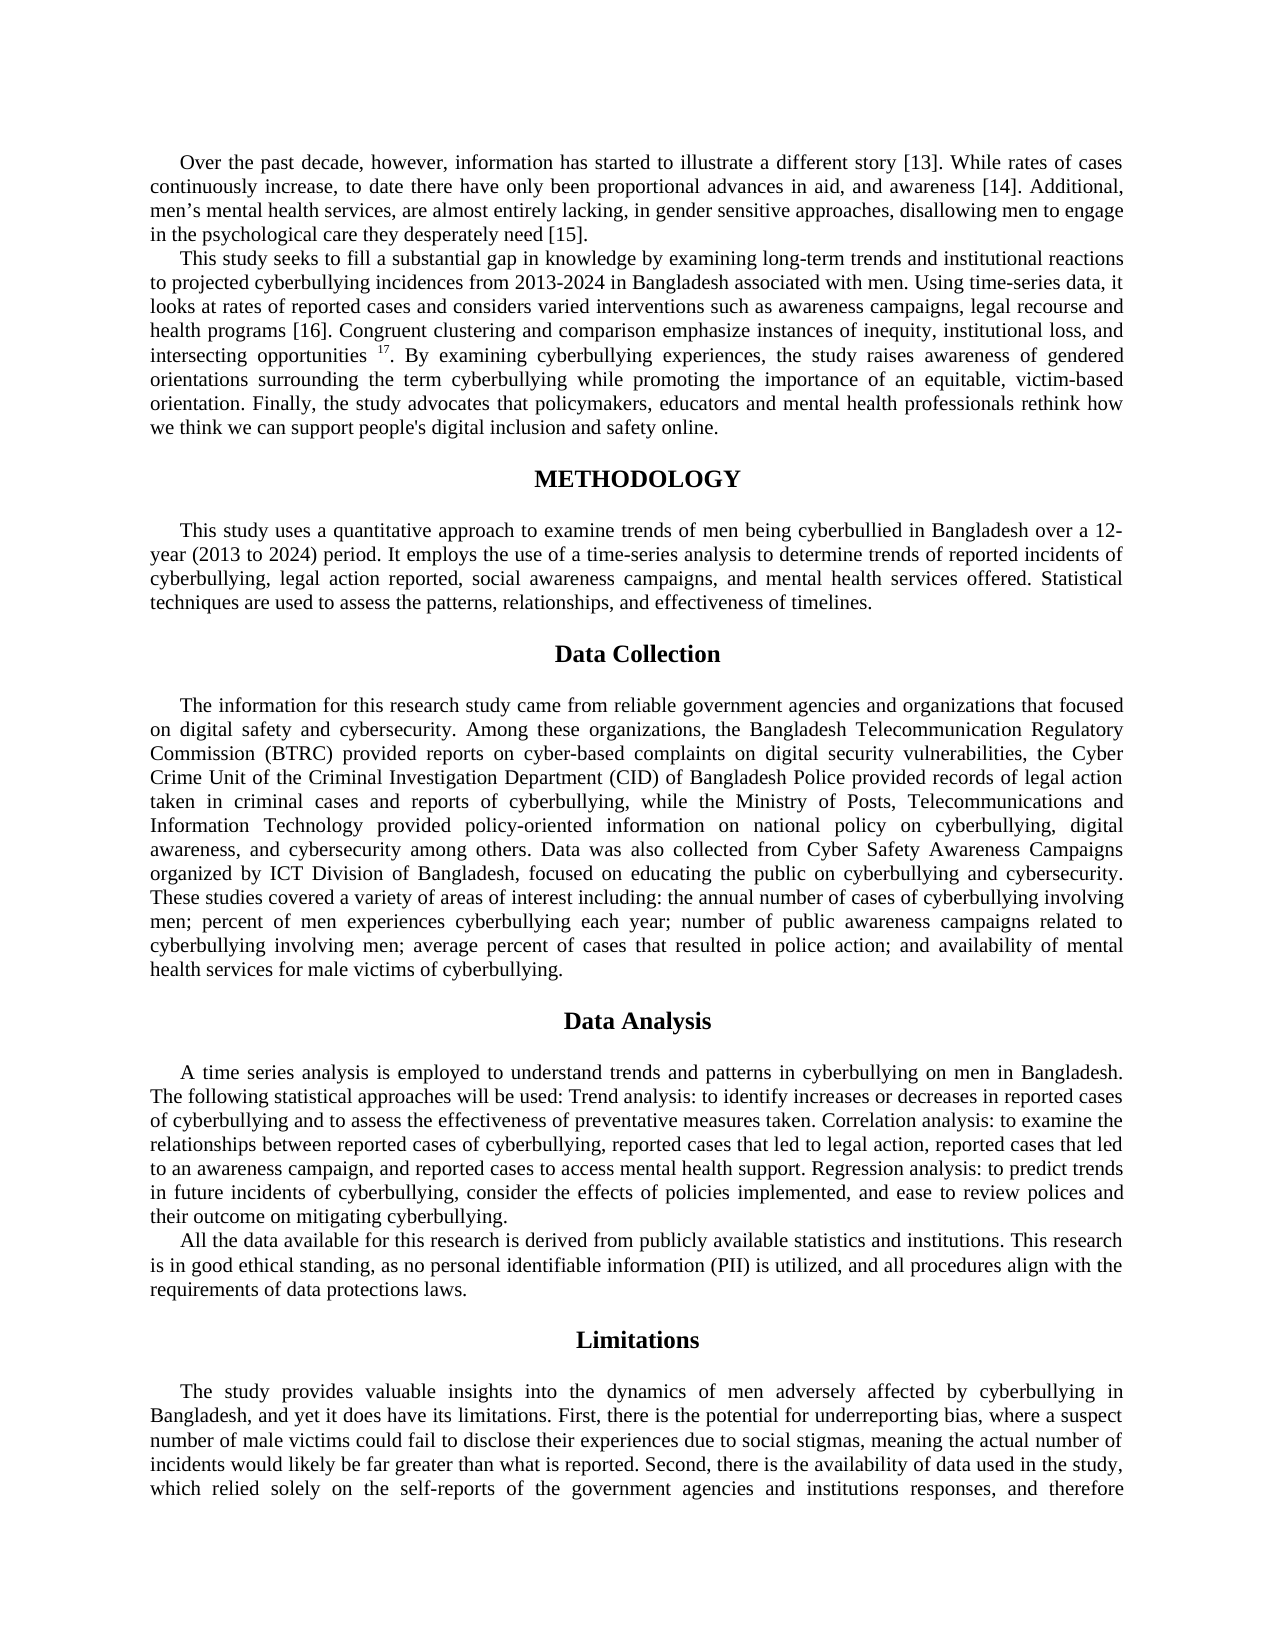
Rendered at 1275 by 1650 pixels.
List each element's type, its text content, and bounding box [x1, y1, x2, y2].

text This study seeks to fill a substantial gap in knowledge by examining long-term trends and institutional reactions to projected cyberbullying incidences from 2013-2024 in Bangladesh associated with men. Using time-series data, it looks at rates of reported cases and considers varied interventions such as awareness campaigns, legal recourse and health programs [16]. Congruent clustering and comparison emphasize instances of inequity, institutional loss, and intersecting opportunities 17. By examining cyberbullying experiences, the study raises awareness of gendered orientations surrounding the term cyberbullying while promoting the importance of an equitable, victim-based orientation. Finally, the study advocates that policymakers, educators and mental health professionals rethink how we think we can support people's digital inclusion and safety online. [150, 246, 1125, 439]
text All the data available for this research is derived from publicly available statistics and institutions. This research is in good ethical standing, as no personal identifiable information (PII) is utilized, and all procedures align with the requirements of data protections laws. [150, 1228, 1125, 1301]
text The information for this research study came from reliable government agencies and organizations that focused on digital safety and cybersecurity. Among these organizations, the Bangladesh Telecommunication Regulatory Commission (BTRC) provided reports on cyber-based complaints on digital security vulnerabilities, the Cyber Crime Unit of the Criminal Investigation Department (CID) of Bangladesh Police provided records of legal action taken in criminal cases and reports of cyberbullying, while the Ministry of Posts, Telecommunications and Information Technology provided policy-oriented information on national policy on cyberbullying, digital awareness, and cybersecurity among others. Data was also collected from Cyber Safety Awareness Campaigns organized by ICT Division of Bangladesh, focused on educating the public on cyberbullying and cybersecurity. These studies covered a variety of areas of interest including: the annual number of cases of cyberbullying involving men; percent of men experiences cyberbullying each year; number of public awareness campaigns related to cyberbullying involving men; average percent of cases that resulted in police action; and availability of mental health services for male victims of cyberbullying. [150, 692, 1125, 981]
subtitle Methodology [150, 464, 1125, 492]
subtitle Data Collection [150, 639, 1125, 667]
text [150, 1379, 1125, 1500]
subtitle Data Analysis [150, 1006, 1125, 1035]
text This study uses a quantitative approach to examine trends of men being cyberbullied in Bangladesh over a 12-year (2013 to 2024) period. It employs the use of a time-series analysis to determine trends of reported incidents of cyberbullying, legal action reported, social awareness campaigns, and mental health services offered. Statistical techniques are used to assess the patterns, relationships, and effectiveness of timelines. [150, 517, 1125, 614]
text A time series analysis is employed to understand trends and patterns in cyberbullying on men in Bangladesh. The following statistical approaches will be used: Trend analysis: to identify increases or decreases in reported cases of cyberbullying and to assess the effectiveness of preventative measures taken. Correlation analysis: to examine the relationships between reported cases of cyberbullying, reported cases that led to legal action, reported cases that led to an awareness campaign, and reported cases to access mental health support. Regression analysis: to predict trends in future incidents of cyberbullying, consider the effects of policies implemented, and ease to review polices and their outcome on mitigating cyberbullying. [150, 1060, 1125, 1228]
text Over the past decade, however, information has started to illustrate a different story [13]. While rates of cases continuously increase, to date there have only been proportional advances in aid, and awareness [14]. Additional, men’s mental health services, are almost entirely lacking, in gender sensitive approaches, disallowing men to engage in the psychological care they desperately need [15]. [150, 150, 1125, 246]
subtitle Limitations [150, 1326, 1125, 1354]
